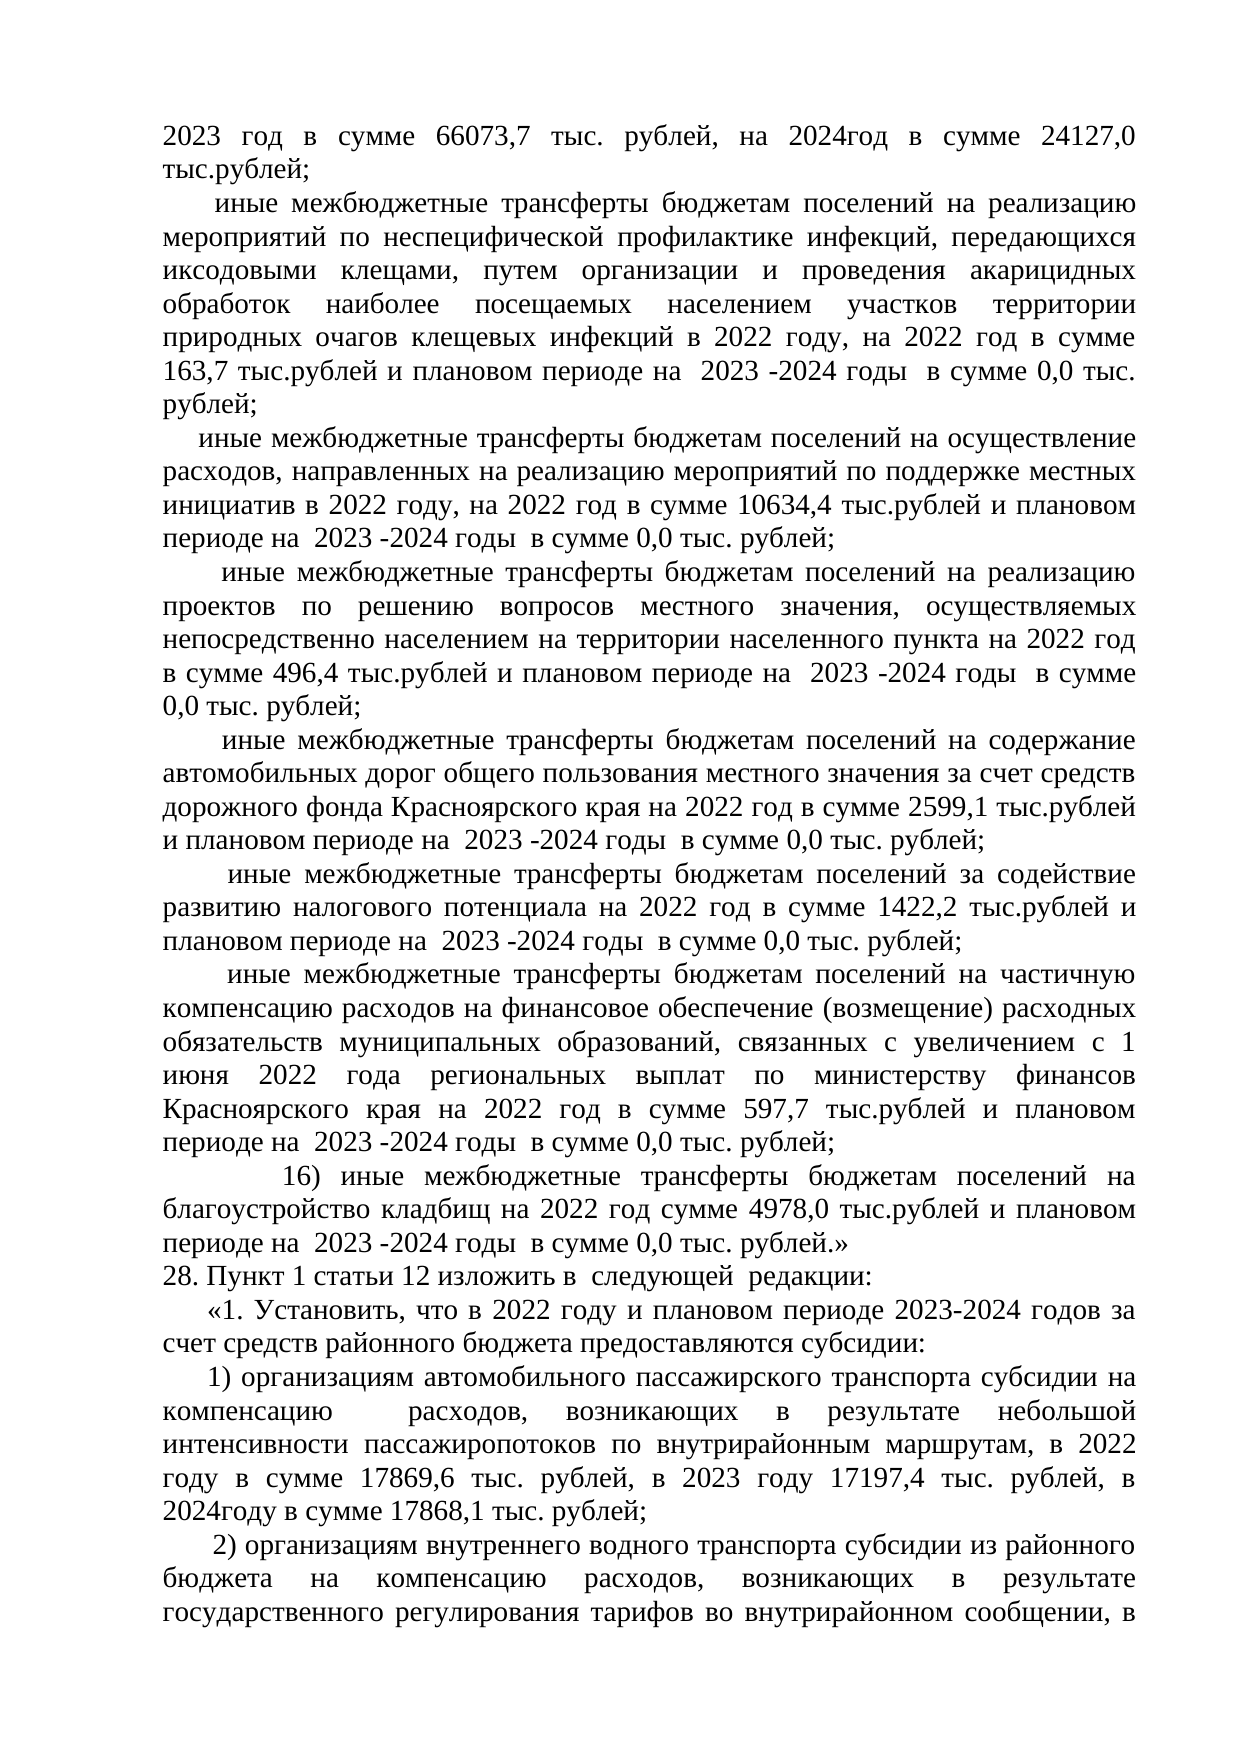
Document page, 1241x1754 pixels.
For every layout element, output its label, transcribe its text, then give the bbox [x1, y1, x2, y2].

text 1) организациям автомобильного пассажирского транспорта субсидии на компенсацию расходов, возникающих в результате небольшой интенсивности пассажиропотоков по внутрирайонным маршрутам, в 2022 году в сумме 17869,6 тыс. рублей, в 2023 году 17197,4 тыс. рублей, в 2024году в сумме 17868,1 тыс. рублей; [162, 1359, 1137, 1527]
text иные межбюджетные трансферты бюджетам поселений на реализацию мероприятий по неспецифической профилактике инфекций, передающихся иксодовыми клещами, путем организации и проведения акарицидных обработок наиболее посещаемых населением участков территории природных очагов клещевых инфекций в 2022 году, на 2022 год в сумме 163,7 тыс.рублей и плановом периоде на 2023 -2024 годы в сумме 0,0 тыс. рублей; [162, 185, 1137, 420]
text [162, 118, 1137, 185]
text «1. Установить, что в 2022 году и плановом периоде 2023-2024 годов за счет средств районного бюджета предоставляются субсидии: [162, 1292, 1137, 1359]
text иные межбюджетные трансферты бюджетам поселений на частичную компенсацию расходов на финансовое обеспечение (возмещение) расходных обязательств муниципальных образований, связанных с увеличением с 1 июня 2022 года региональных выплат по министерству финансов Красноярского края на 2022 год в сумме 597,7 тыс.рублей и плановом периоде на 2023 -2024 годы в сумме 0,0 тыс. рублей; [162, 957, 1137, 1158]
text 16) иные межбюджетные трансферты бюджетам поселений на благоустройство кладбищ на 2022 год сумме 4978,0 тыс.рублей и плановом периоде на 2023 -2024 годы в сумме 0,0 тыс. рублей.» [162, 1158, 1137, 1258]
text иные межбюджетные трансферты бюджетам поселений за содействие развитию налогового потенциала на 2022 год в сумме 1422,2 тыс.рублей и плановом периоде на 2023 -2024 годы в сумме 0,0 тыс. рублей; [162, 856, 1137, 957]
text иные межбюджетные трансферты бюджетам поселений на содержание автомобильных дорог общего пользования местного значения за счет средств дорожного фонда Красноярского края на 2022 год в сумме 2599,1 тыс.рублей и плановом периоде на 2023 -2024 годы в сумме 0,0 тыс. рублей; [162, 722, 1137, 856]
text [162, 1527, 1137, 1627]
text иные межбюджетные трансферты бюджетам поселений на осуществление расходов, направленных на реализацию мероприятий по поддержке местных инициатив в 2022 году, на 2022 год в сумме 10634,4 тыс.рублей и плановом периоде на 2023 -2024 годы в сумме 0,0 тыс. рублей; [162, 420, 1137, 554]
text иные межбюджетные трансферты бюджетам поселений на реализацию проектов по решению вопросов местного значения, осуществляемых непосредственно населением на территории населенного пункта на 2022 год в сумме 496,4 тыс.рублей и плановом периоде на 2023 -2024 годы в сумме 0,0 тыс. рублей; [162, 554, 1137, 722]
text 28. Пункт 1 статьи 12 изложить в следующей редакции: [162, 1258, 1137, 1292]
